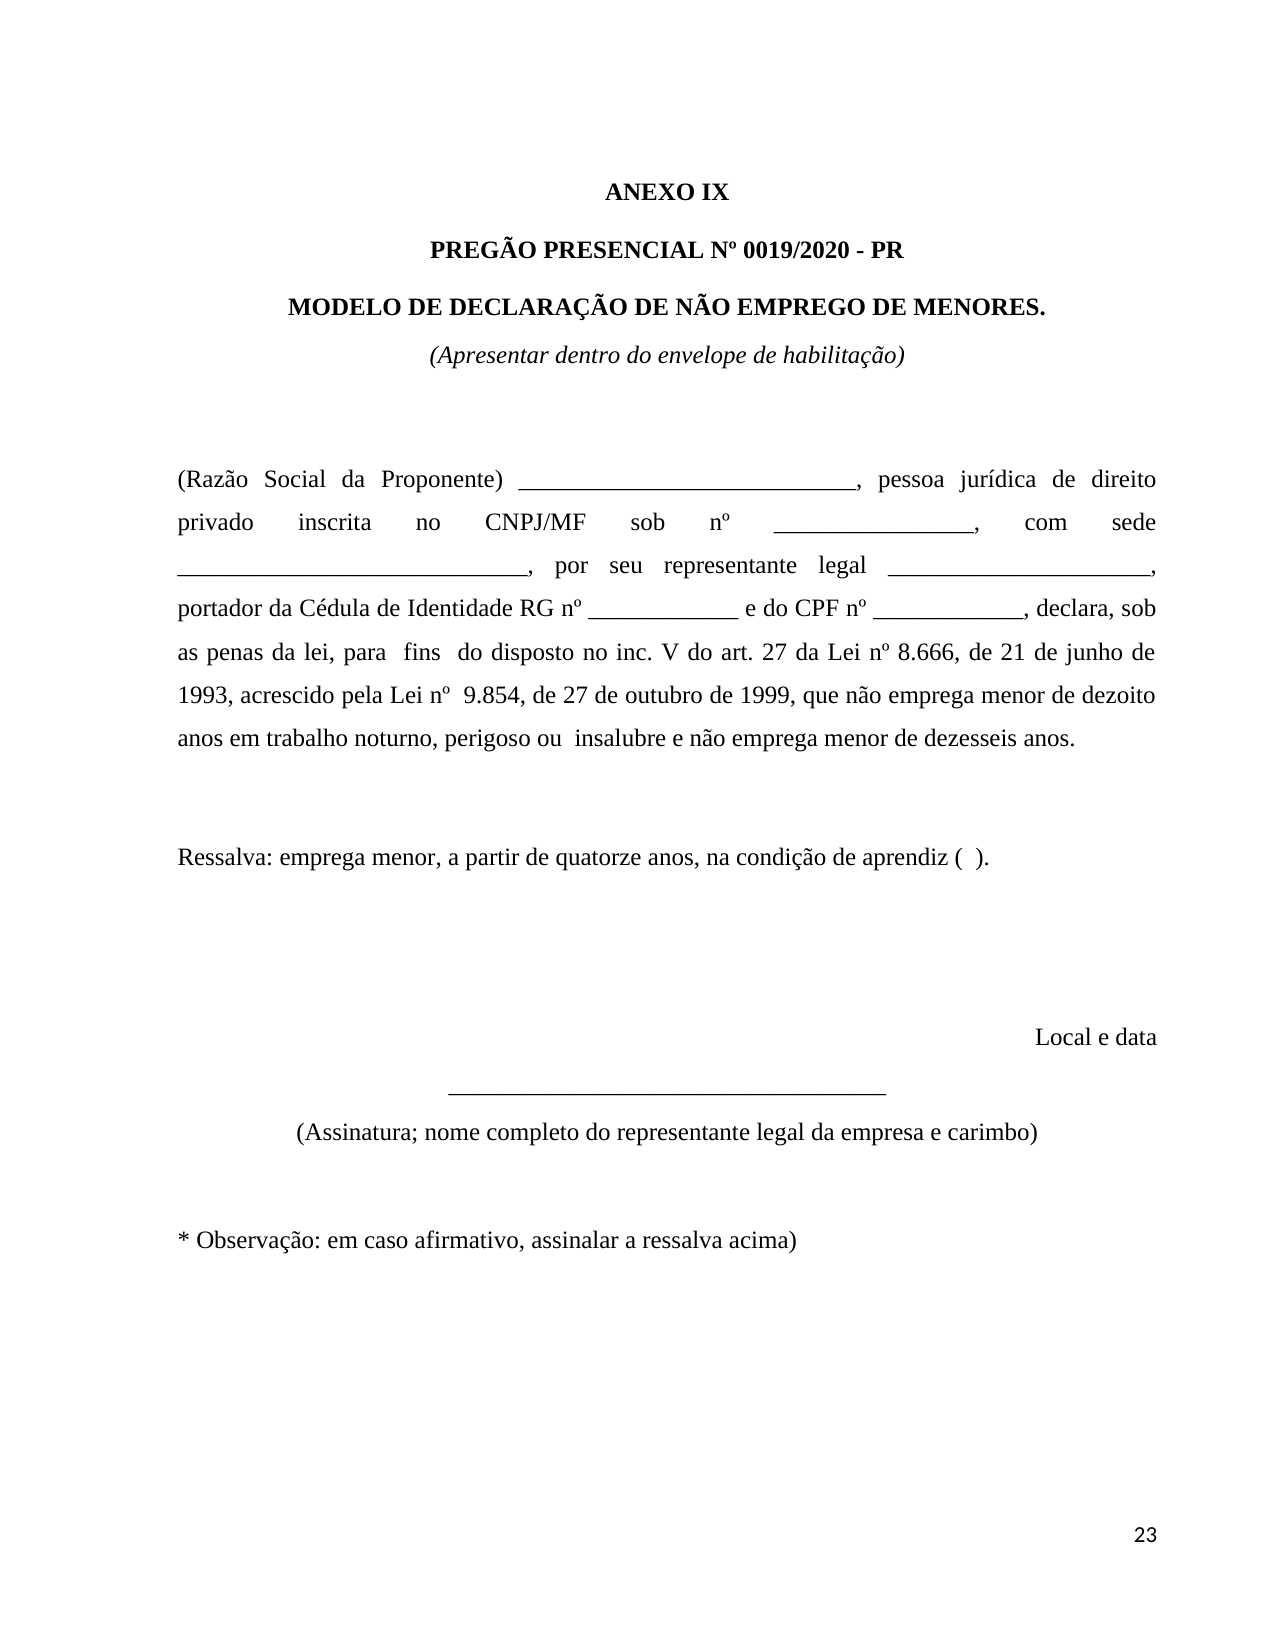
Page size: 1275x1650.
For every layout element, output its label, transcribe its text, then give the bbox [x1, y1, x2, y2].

text (Razão Social da Proponente) ___________________________, pessoa jurídica de direito privado inscrita no CNPJ/MF sob nº ________________, com sede ____________________________, por seu representante legal _____________________, portador da Cédula de Identidade RG nº ____________ e do CPF nº ____________, declara, sob as penas da lei, para fins do disposto no inc. V do art. 27 da Lei nº 8.666, de 21 de junho de 1993, acrescido pela Lei nº 9.854, de 27 de outubro de 1999, que não emprega menor de dezoito anos em trabalho noturno, perigoso ou insalubre e não emprega menor de dezesseis anos. [177, 464, 1157, 752]
text ANEXO IX [177, 177, 1157, 206]
text (Assinatura; nome completo do representante legal da empresa e carimbo) [177, 1117, 1157, 1146]
text * Observação: em caso afirmativo, assinalar a ressalva acima) [177, 1225, 1157, 1253]
text MODELO DE DECLARAÇÃO DE NÃO EMPREGO DE MENORES. [177, 292, 1157, 321]
text ___________________________________ [177, 1069, 1157, 1098]
text (Apresentar dentro do envelope de habilitação) [177, 340, 1157, 369]
text Local e data [177, 1022, 1157, 1051]
text Ressalva: emprega menor, a partir de quatorze anos, na condição de aprendiz ( ). [177, 842, 1157, 871]
text PREGÃO PRESENCIAL Nº 0019/2020 - PR [177, 235, 1157, 263]
